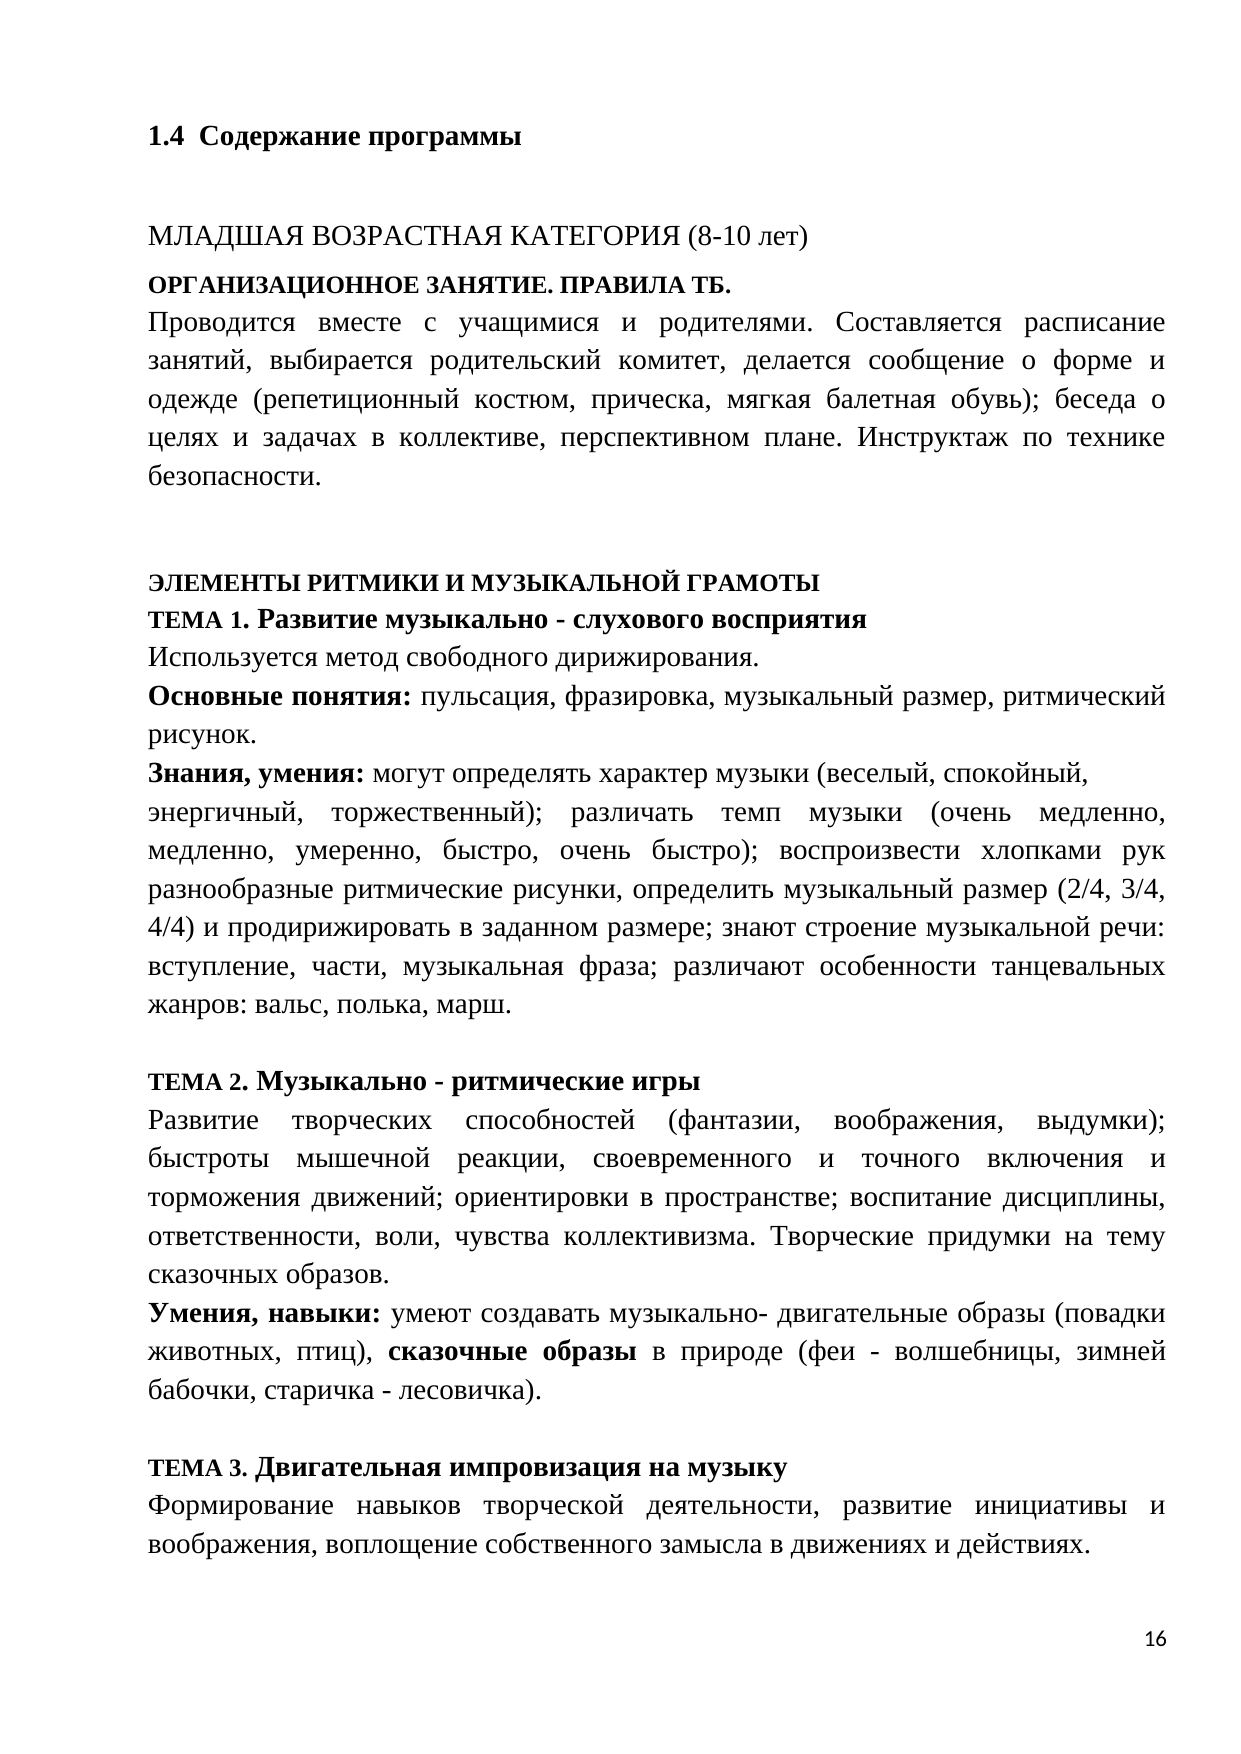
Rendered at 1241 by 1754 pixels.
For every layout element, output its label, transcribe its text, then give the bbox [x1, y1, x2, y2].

text Проводится вместе с учащимися и родителями. Составляется расписание занятий, выбирается родительский комитет, делается сообщение о форме и одежде (репетиционный костюм, прическа, мягкая балетная обувь); беседа о целях и задачах в коллективе, перспективном плане. Инструктаж по технике безопасности. [148, 304, 1167, 491]
text Знания, умения: могут определять характер музыки (веселый, спокойный, [148, 755, 1167, 789]
text ОРГАНИЗАЦИОННОЕ ЗАНЯТИЕ. ПРАВИЛА ТБ. [148, 271, 1167, 299]
text ТЕМА 1. Развитие музыкально - слухового восприятия [148, 601, 1167, 634]
text энергичный, торжественный); различать темп музыки (очень медленно, медленно, умеренно, быстро, очень быстро); воспроизвести хлопками рук разнообразные ритмические рисунки, определить музыкальный размер (2/4, 3/4, 4/4) и продирижировать в заданном размере; знают строение музыкальной речи: вступление, части, музыкальная фраза; различают особенности танцевальных жанров: вальс, полька, марш. [148, 794, 1167, 1020]
text Умения, навыки: умеют создавать музыкально- двигательные образы (повадки животных, птиц), сказочные образы в природе (феи - волшебницы, зимней бабочки, старичка - лесовичка). [148, 1295, 1167, 1405]
text Используется метод свободного дирижирования. [148, 639, 1167, 673]
text Формирование навыков творческой деятельности, развитие инициативы и воображения, воплощение собственного замысла в движениях и действиях. [148, 1487, 1167, 1559]
text ТЕМА 2. Музыкально - ритмические игры [148, 1063, 1167, 1097]
text МЛАДШАЯ ВОЗРАСТНАЯ КАТЕГОРИЯ (8-10 лет) [148, 218, 1167, 251]
text ТЕМА 3. Двигательная импровизация на музыку [148, 1449, 1167, 1482]
text Развитие творческих способностей (фантазии, воображения, выдумки); быстроты мышечной реакции, своевременного и точного включения и торможения движений; ориентировки в пространстве; воспитание дисциплины, ответственности, воли, чувства коллективизма. Творческие придумки на тему сказочных образов. [148, 1102, 1167, 1290]
text 1.4 Содержание программы [148, 118, 1167, 152]
text ЭЛЕМЕНТЫ РИТМИКИ И МУЗЫКАЛЬНОЙ ГРАМОТЫ [148, 568, 1167, 597]
text Основные понятия: пульсация, фразировка, музыкальный размер, ритмический рисунок. [148, 678, 1167, 750]
